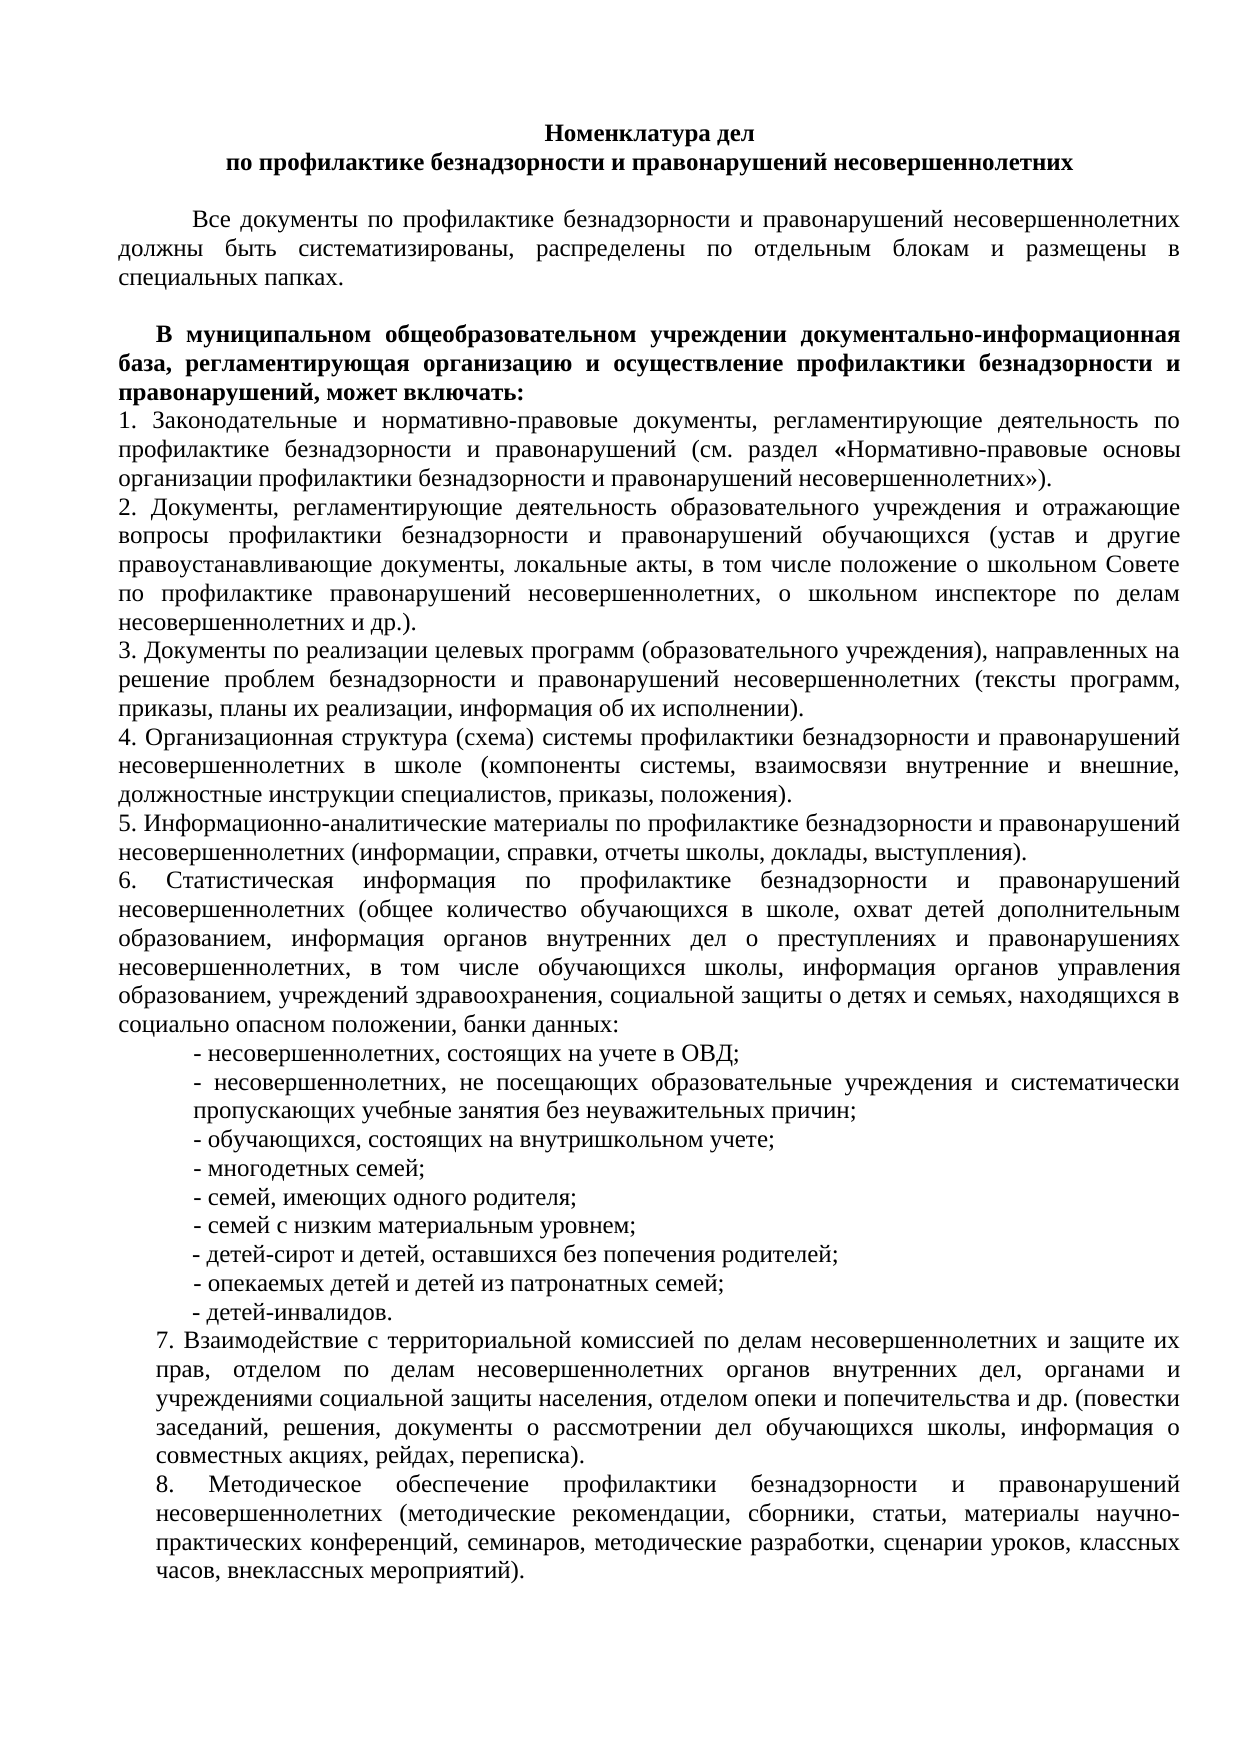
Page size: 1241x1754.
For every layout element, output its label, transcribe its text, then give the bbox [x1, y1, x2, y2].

text 8. Методическое обеспечение профилактики безнадзорности и правонарушений несовершеннолетних (методические рекомендации, сборники, статьи, материалы научно-практических конференций, семинаров, методические разработки, сценарии уроков, классных часов, внеклассных мероприятий). [156, 1469, 1181, 1584]
text - детей-инвалидов. [118, 1297, 1181, 1326]
text 3. Документы по реализации целевых программ (образовательного учреждения), направленных на решение проблем безнадзорности и правонарушений несовершеннолетних (тексты программ, приказы, планы их реализации, информация об их исполнении). [118, 636, 1181, 722]
text - семей с низким материальным уровнем; [193, 1211, 1181, 1239]
text - многодетных семей; [193, 1153, 1181, 1182]
text - несовершеннолетних, состоящих на учете в ОВД; [193, 1038, 1181, 1067]
text - опекаемых детей и детей из патронатных семей; [193, 1268, 1181, 1297]
text - обучающихся, состоящих на внутришкольном учете; [193, 1124, 1181, 1153]
text 6. Статистическая информация по профилактике безнадзорности и правонарушений несовершеннолетних (общее количество обучающихся в школе, охват детей дополнительным образованием, информация органов внутренних дел о преступлениях и правонарушениях несовершеннолетних, в том числе обучающихся школы, информация органов управления образованием, учреждений здравоохранения, социальной защиты о детях и семьях, находящихся в социально опасном положении, банки данных: [118, 866, 1181, 1038]
title 1. Законодательные и нормативно-правовые документы, регламентирующие деятельность по профилактике безнадзорности и правонарушений (см. раздел «Нормативно-правовые основы организации профилактики безнадзорности и правонарушений несовершеннолетних»). [118, 406, 1181, 492]
text 5. Информационно-аналитические материалы по профилактике безнадзорности и правонарушений несовершеннолетних (информации, справки, отчеты школы, доклады, выступления). [118, 808, 1181, 866]
text Все документы по профилактике безнадзорности и правонарушений несовершеннолетних должны быть систематизированы, распределены по отдельным блокам и размещены в специальных папках. [118, 204, 1181, 291]
text - несовершеннолетних, не посещающих образовательные учреждения и систематически пропускающих учебные занятия без неуважительных причин; [193, 1067, 1181, 1124]
text по профилактике безнадзорности и правонарушений несовершеннолетних [118, 147, 1181, 176]
text - семей, имеющих одного родителя; [193, 1182, 1181, 1211]
text В муниципальном общеобразовательном учреждении документально-информационная база, регламентирующая организацию и осуществление профилактики безнадзорности и правонарушений, может включать: [118, 319, 1181, 406]
text 7. Взаимодействие с территориальной комиссией по делам несовершеннолетних и защите их прав, отделом по делам несовершеннолетних органов внутренних дел, органами и учреждениями социальной защиты населения, отделом опеки и попечительства и др. (повестки заседаний, решения, документы о рассмотрении дел обучающихся школы, информация о совместных акциях, рейдах, переписка). [156, 1326, 1181, 1469]
text 4. Организационная структура (схема) системы профилактики безнадзорности и правонарушений несовершеннолетних в школе (компоненты системы, взаимосвязи внутренние и внешние, должностные инструкции специалистов, приказы, положения). [118, 722, 1181, 808]
title 2. Документы, регламентирующие деятельность образовательного учреждения и отражающие вопросы профилактики безнадзорности и правонарушений обучающихся (устав и другие правоустанавливающие документы, локальные акты, в том числе положение о школьном Совете по профилактике правонарушений несовершеннолетних, о школьном инспекторе по делам несовершеннолетних и др.). [118, 492, 1181, 636]
text - детей-сирот и детей, оставшихся без попечения родителей; [118, 1239, 1181, 1268]
text Номенклатура дел [118, 118, 1181, 147]
